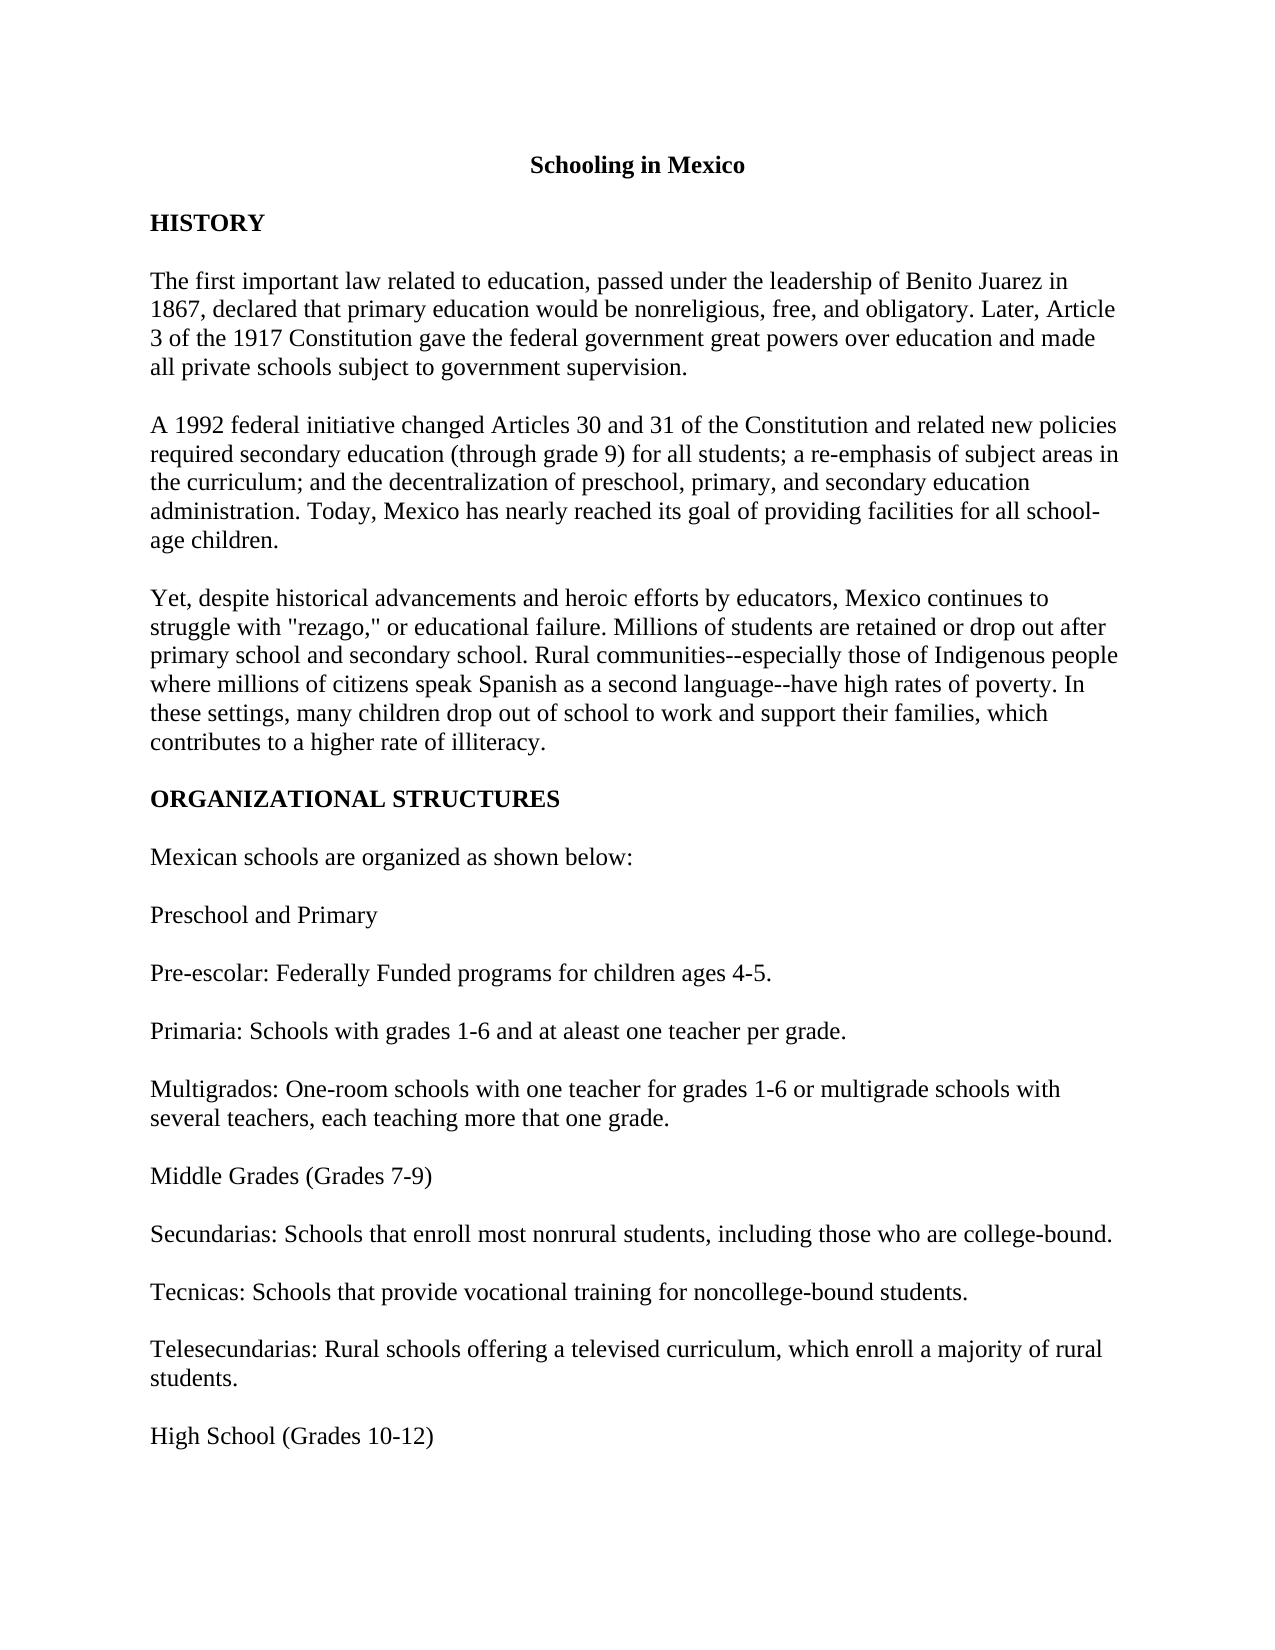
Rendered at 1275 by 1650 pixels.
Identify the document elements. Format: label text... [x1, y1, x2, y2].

text High School (Grades 10-12) [150, 1421, 1125, 1450]
text Preschool and Primary [150, 900, 1125, 929]
text Schooling in Mexico [150, 150, 1125, 179]
text HISTORY [150, 208, 1125, 237]
text Secundarias: Schools that enroll most nonrural students, including those who are college-bound. [150, 1219, 1125, 1247]
text Yet, despite historical advancements and heroic efforts by educators, Mexico continues to struggle with "rezago," or educational failure. Millions of students are retained or drop out after primary school and secondary school. Rural communities--especially those of Indigenous people where millions of citizens speak Spanish as a second language--have high rates of poverty. In these settings, many children drop out of school to work and support their families, which contributes to a higher rate of illiteracy. [150, 583, 1125, 755]
text Multigrados: One-room schools with one teacher for grades 1-6 or multigrade schools with several teachers, each teaching more that one grade. [150, 1074, 1125, 1132]
text The first important law related to education, passed under the leadership of Benito Juarez in 1867, declared that primary education would be nonreligious, free, and obligatory. Later, Article 3 of the 1917 Constitution gave the federal government great powers over education and made all private schools subject to government supervision. [150, 266, 1125, 381]
text Primaria: Schools with grades 1-6 and at aleast one teacher per grade. [150, 1016, 1125, 1045]
text Telesecundarias: Rural schools offering a televised curriculum, which enroll a majority of rural students. [150, 1334, 1125, 1392]
text ORGANIZATIONAL STRUCTURES [150, 784, 1125, 813]
text Middle Grades (Grades 7-9) [150, 1161, 1125, 1189]
text Pre-escolar: Federally Funded programs for children ages 4-5. [150, 958, 1125, 987]
text Tecnicas: Schools that provide vocational training for noncollege-bound students. [150, 1277, 1125, 1305]
text Mexican schools are organized as shown below: [150, 842, 1125, 871]
text A 1992 federal initiative changed Articles 30 and 31 of the Constitution and related new policies required secondary education (through grade 9) for all students; a re-emphasis of subject areas in the curriculum; and the decentralization of preschool, primary, and secondary education administration. Today, Mexico has nearly reached its goal of providing facilities for all school-age children. [150, 410, 1125, 554]
